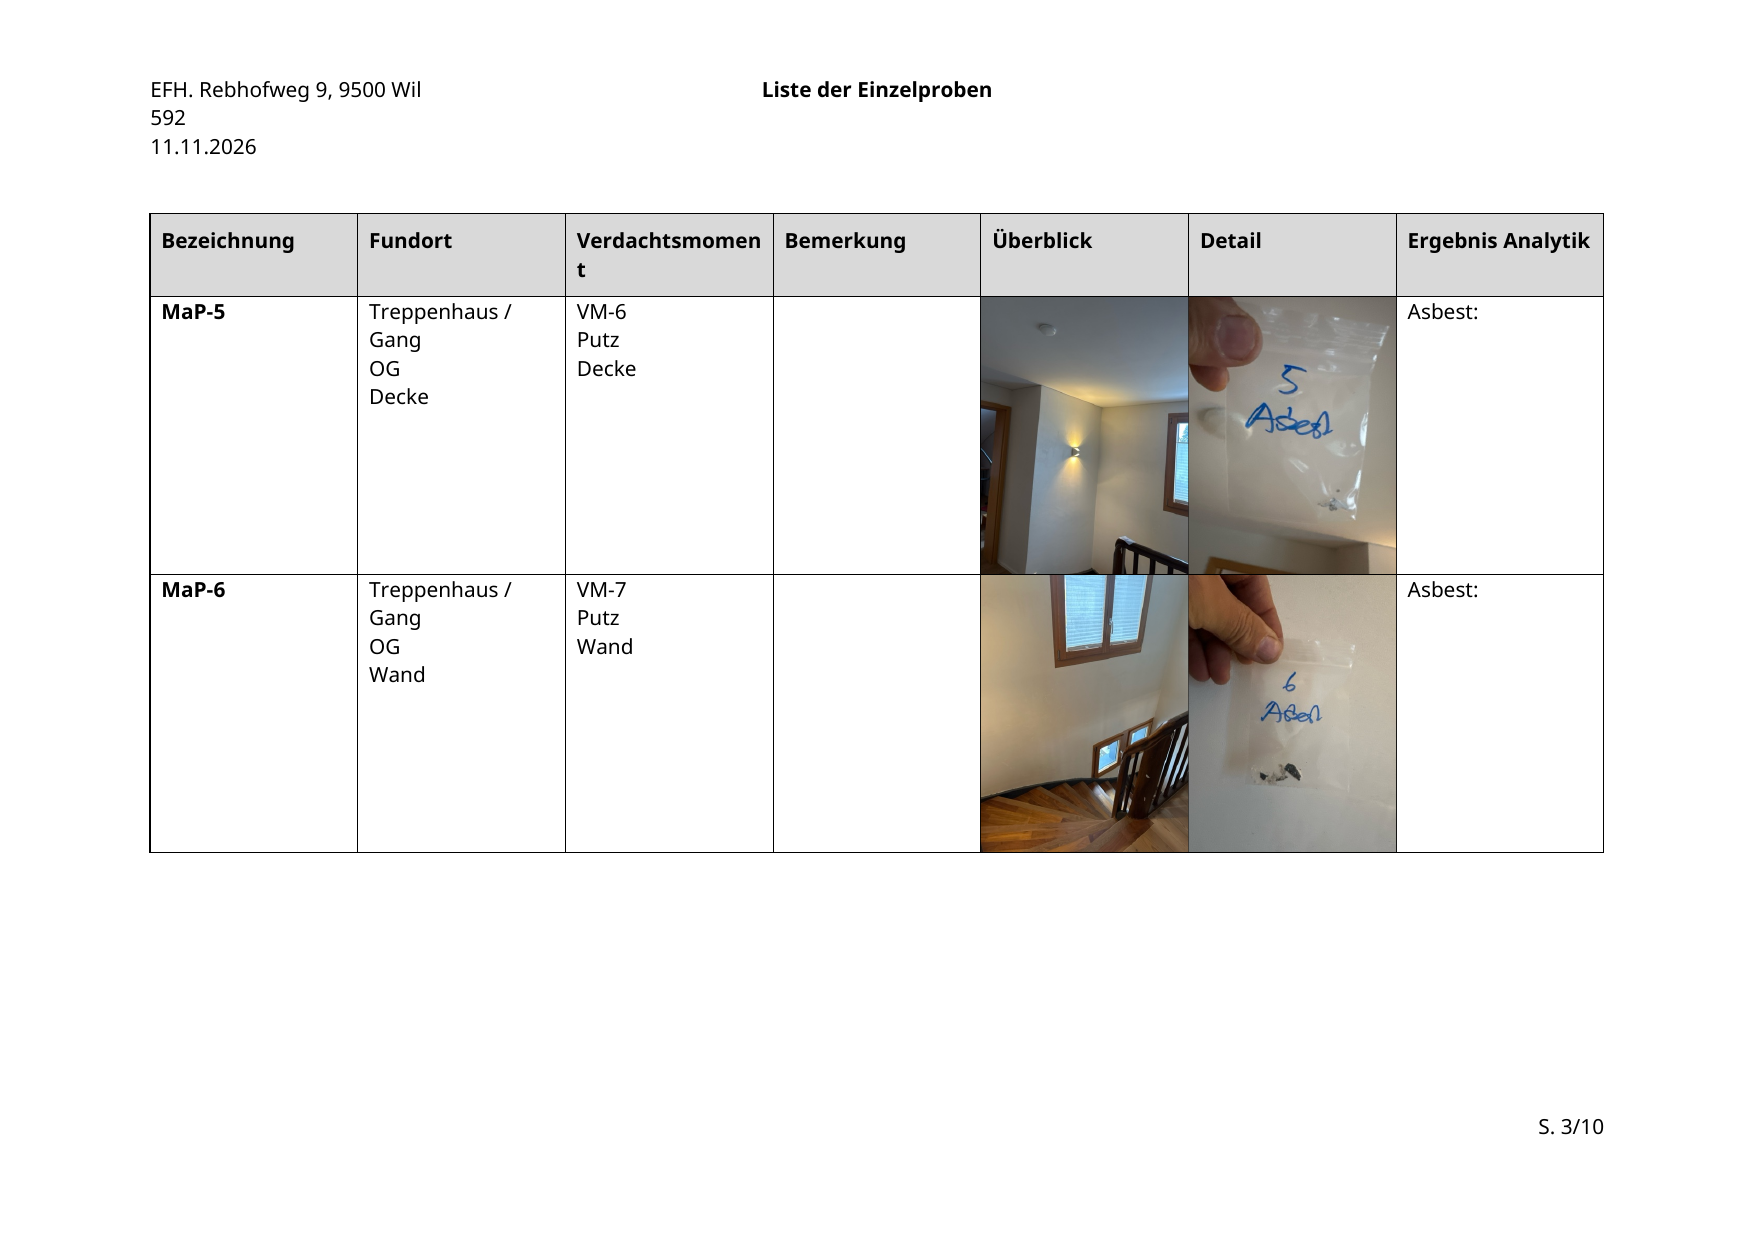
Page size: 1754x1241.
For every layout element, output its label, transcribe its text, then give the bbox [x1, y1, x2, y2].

table_cell MaP-5 [151, 297, 357, 574]
picture [980, 575, 1397, 852]
table_cell MaP-6 [151, 575, 357, 852]
table_cell Treppenhaus / Gang OG Decke [358, 297, 565, 574]
table_cell Treppenhaus / Gang OG Wand [358, 575, 565, 852]
table_header Detail [1189, 214, 1396, 296]
picture [980, 297, 1397, 574]
table_cell VM-7 Putz Wand [566, 575, 773, 852]
table_header Bemerkung [774, 214, 980, 296]
table_header Verdachtsmoment [566, 214, 773, 296]
table_cell [774, 297, 980, 574]
table_header Bezeichnung [151, 214, 357, 296]
table_cell Asbest: [1397, 297, 1603, 574]
table_header Fundort [358, 214, 565, 296]
table_header Ergebnis Analytik [1397, 214, 1603, 296]
table_header Überblick [981, 214, 1188, 296]
table_cell [774, 575, 980, 852]
table_cell VM-6 Putz Decke [566, 297, 773, 574]
table_cell Asbest: [1397, 575, 1603, 852]
